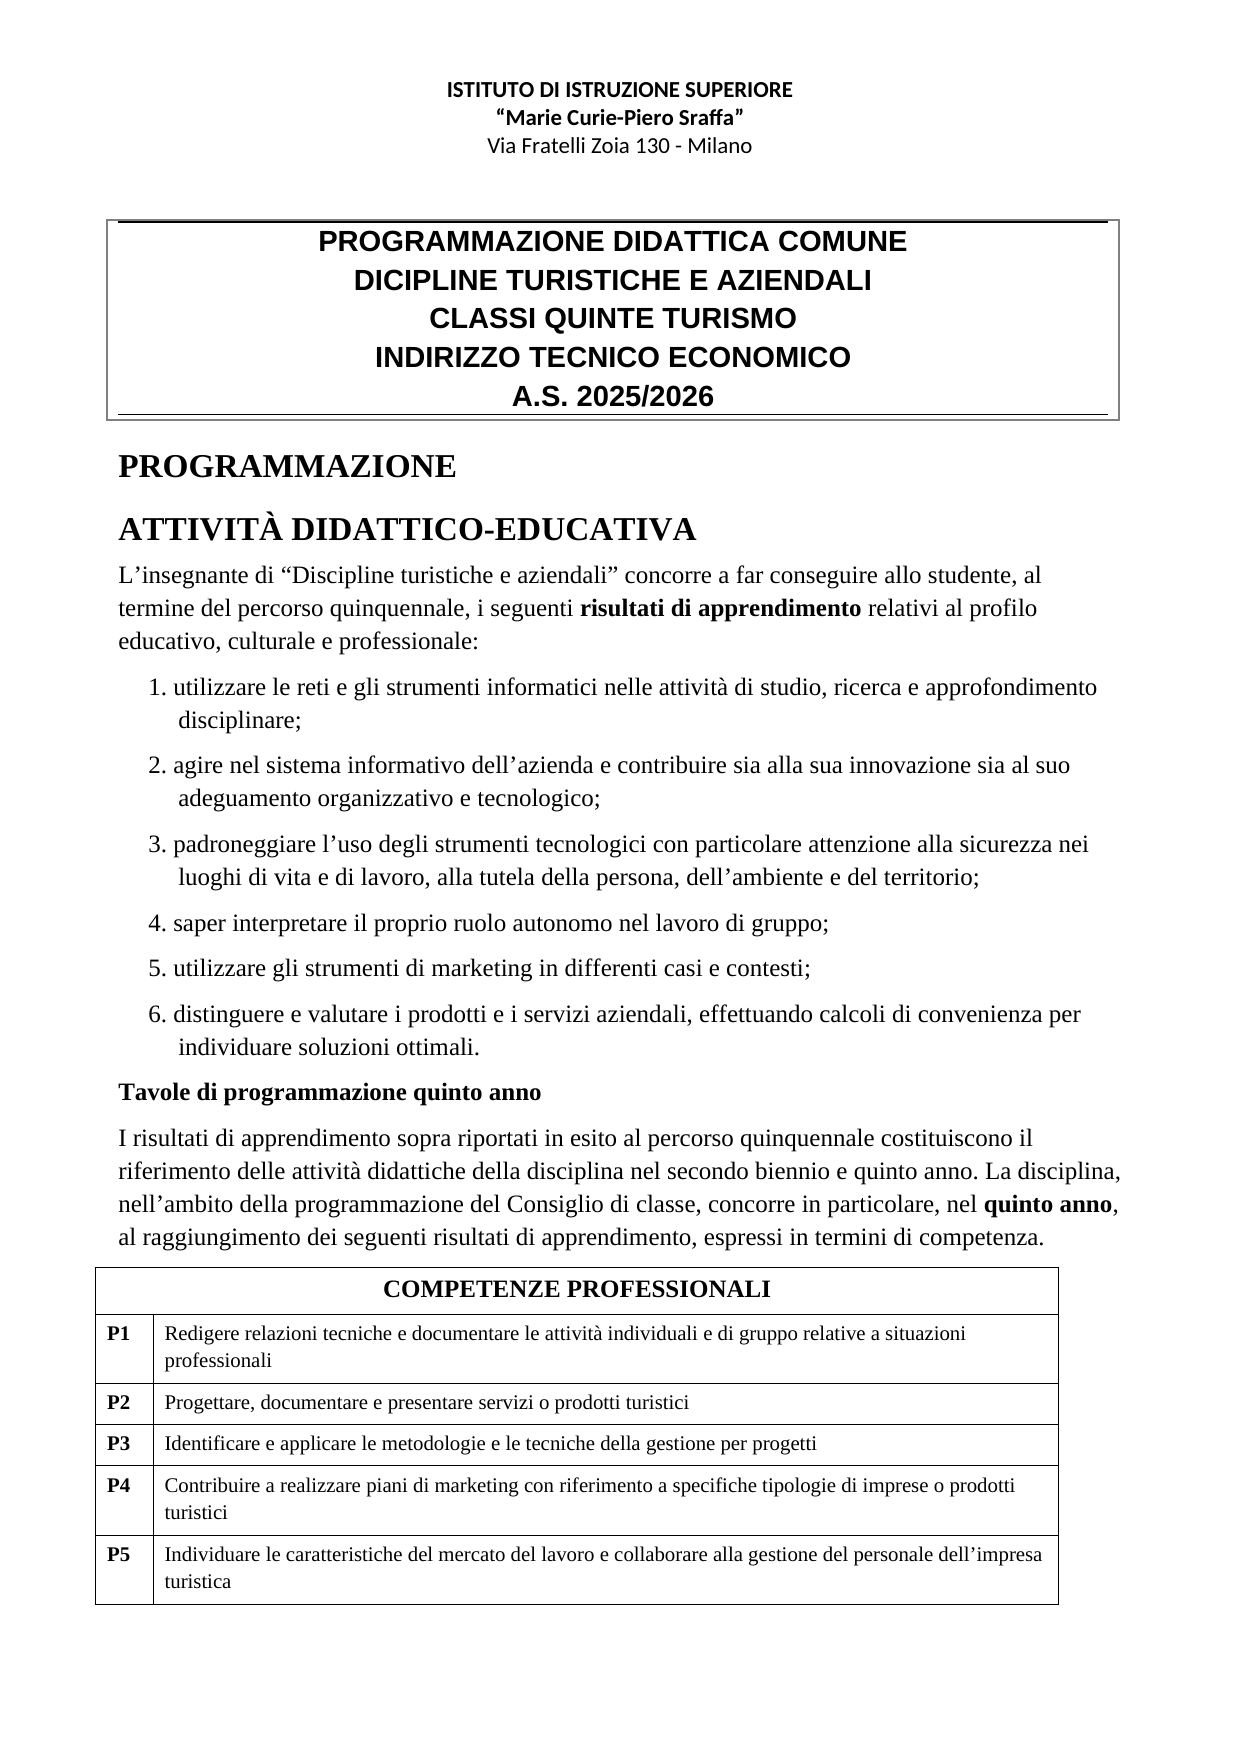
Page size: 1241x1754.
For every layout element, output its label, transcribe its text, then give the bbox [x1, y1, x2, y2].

table_cell Individuare le caratteristiche del mercato del lavoro e collaborare alla gestione del personale dell’impresa turistica [154, 1536, 1058, 1603]
table_cell P2 [96, 1384, 153, 1424]
table_header COMPETENZE PROFESSIONALI [96, 1268, 1058, 1313]
text 1. utilizzare le reti e gli strumenti informatici nelle attività di studio, ricerca e approfondimento disciplinare; [148, 672, 1122, 734]
text 5. utilizzare gli strumenti di marketing in differenti casi e contesti; [148, 953, 1122, 982]
text L’insegnante di “Discipline turistiche e aziendali” concorre a far conseguire allo studente, al termine del percorso quinquennale, i seguenti risultati di apprendimento relativi al profilo educativo, culturale e professionale: [118, 560, 1122, 655]
text 4. saper interpretare il proprio ruolo autonomo nel lavoro di gruppo; [148, 908, 1122, 936]
table_cell P4 [96, 1466, 153, 1534]
table_cell Contribuire a realizzare piani di marketing con riferimento a specifiche tipologie di imprese o prodotti turistici [154, 1466, 1058, 1534]
text 6. distinguere e valutare i prodotti e i servizi aziendali, effettuando calcoli di convenienza per individuare soluzioni ottimali. [148, 999, 1122, 1060]
text 3. padroneggiare l’uso degli strumenti tecnologici con particolare attenzione alla sicurezza nei luoghi di vita e di lavoro, alla tutela della persona, dell’ambiente e del territorio; [148, 829, 1122, 891]
title PROGRAMMAZIONE [118, 446, 1122, 484]
text I risultati di apprendimento sopra riportati in esito al percorso quinquennale costituiscono il riferimento delle attività didattiche della disciplina nel secondo biennio e quinto anno. La disciplina, nell’ambito della programmazione del Consiglio di classe, concorre in particolare, nel quinto anno, al raggiungimento dei seguenti risultati di apprendimento, espressi in termini di competenza. [118, 1123, 1122, 1251]
table_cell Progettare, documentare e presentare servizi o prodotti turistici [154, 1384, 1058, 1424]
table_cell P1 [96, 1315, 153, 1382]
table_cell Identificare e applicare le metodologie e le tecniche della gestione per progetti [154, 1425, 1058, 1465]
table_cell P5 [96, 1536, 153, 1603]
title ATTIVITÀ DIDATTICO-EDUCATIVA [118, 509, 1122, 548]
table_cell Redigere relazioni tecniche e documentare le attività individuali e di gruppo relative a situazioni professionali [154, 1315, 1058, 1382]
table_cell P3 [96, 1425, 153, 1465]
table_header PROGRAMMAZIONE DIDATTICA COMUNE DICIPLINE TURISTICHE E AZIENDALI CLASSI QUINTE TURISMO INDIRIZZO TECNICO ECONOMICO A.S. 2025/2026 [108, 221, 1118, 419]
text 2. agire nel sistema informativo dell’azienda e contribuire sia alla sua innovazione sia al suo adeguamento organizzativo e tecnologico; [148, 751, 1122, 812]
text Tavole di programmazione quinto anno [118, 1077, 1122, 1106]
